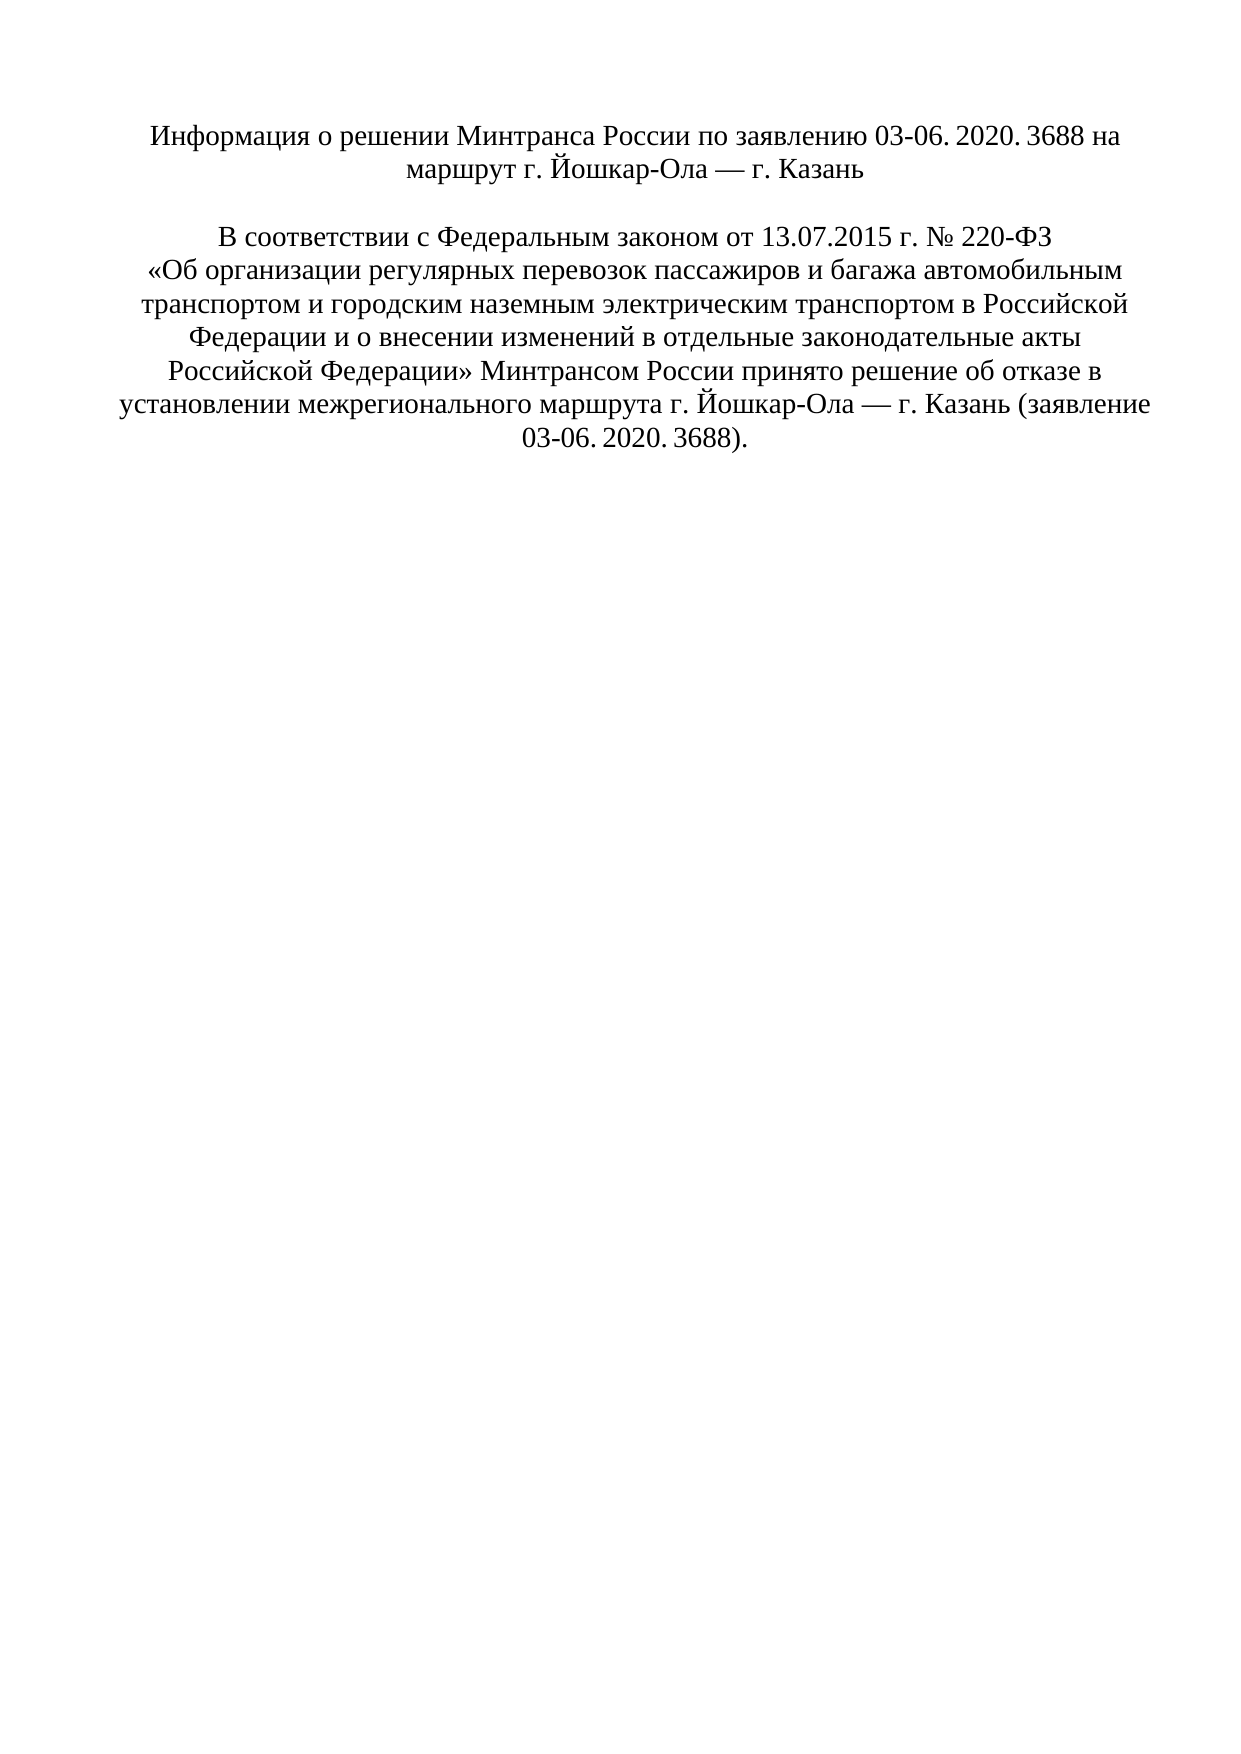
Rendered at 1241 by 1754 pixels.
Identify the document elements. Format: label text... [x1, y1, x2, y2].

text Информация о решении Минтранса России по заявлению 03-06. 2020. 3688 на маршрут г. Йошкар-Ола — г. Казань [118, 118, 1152, 185]
text В соответствии с Федеральным законом от 13.07.2015 г. № 220-ФЗ «Об организации регулярных перевозок пассажиров и багажа автомобильным транспортом и городским наземным электрическим транспортом в Российской Федерации и о внесении изменений в отдельные законодательные акты Российской Федерации» Минтрансом России принято решение об отказе в установлении межрегионального маршрута г. Йошкар-Ола — г. Казань (заявление 03-06. 2020. 3688). [118, 219, 1152, 453]
